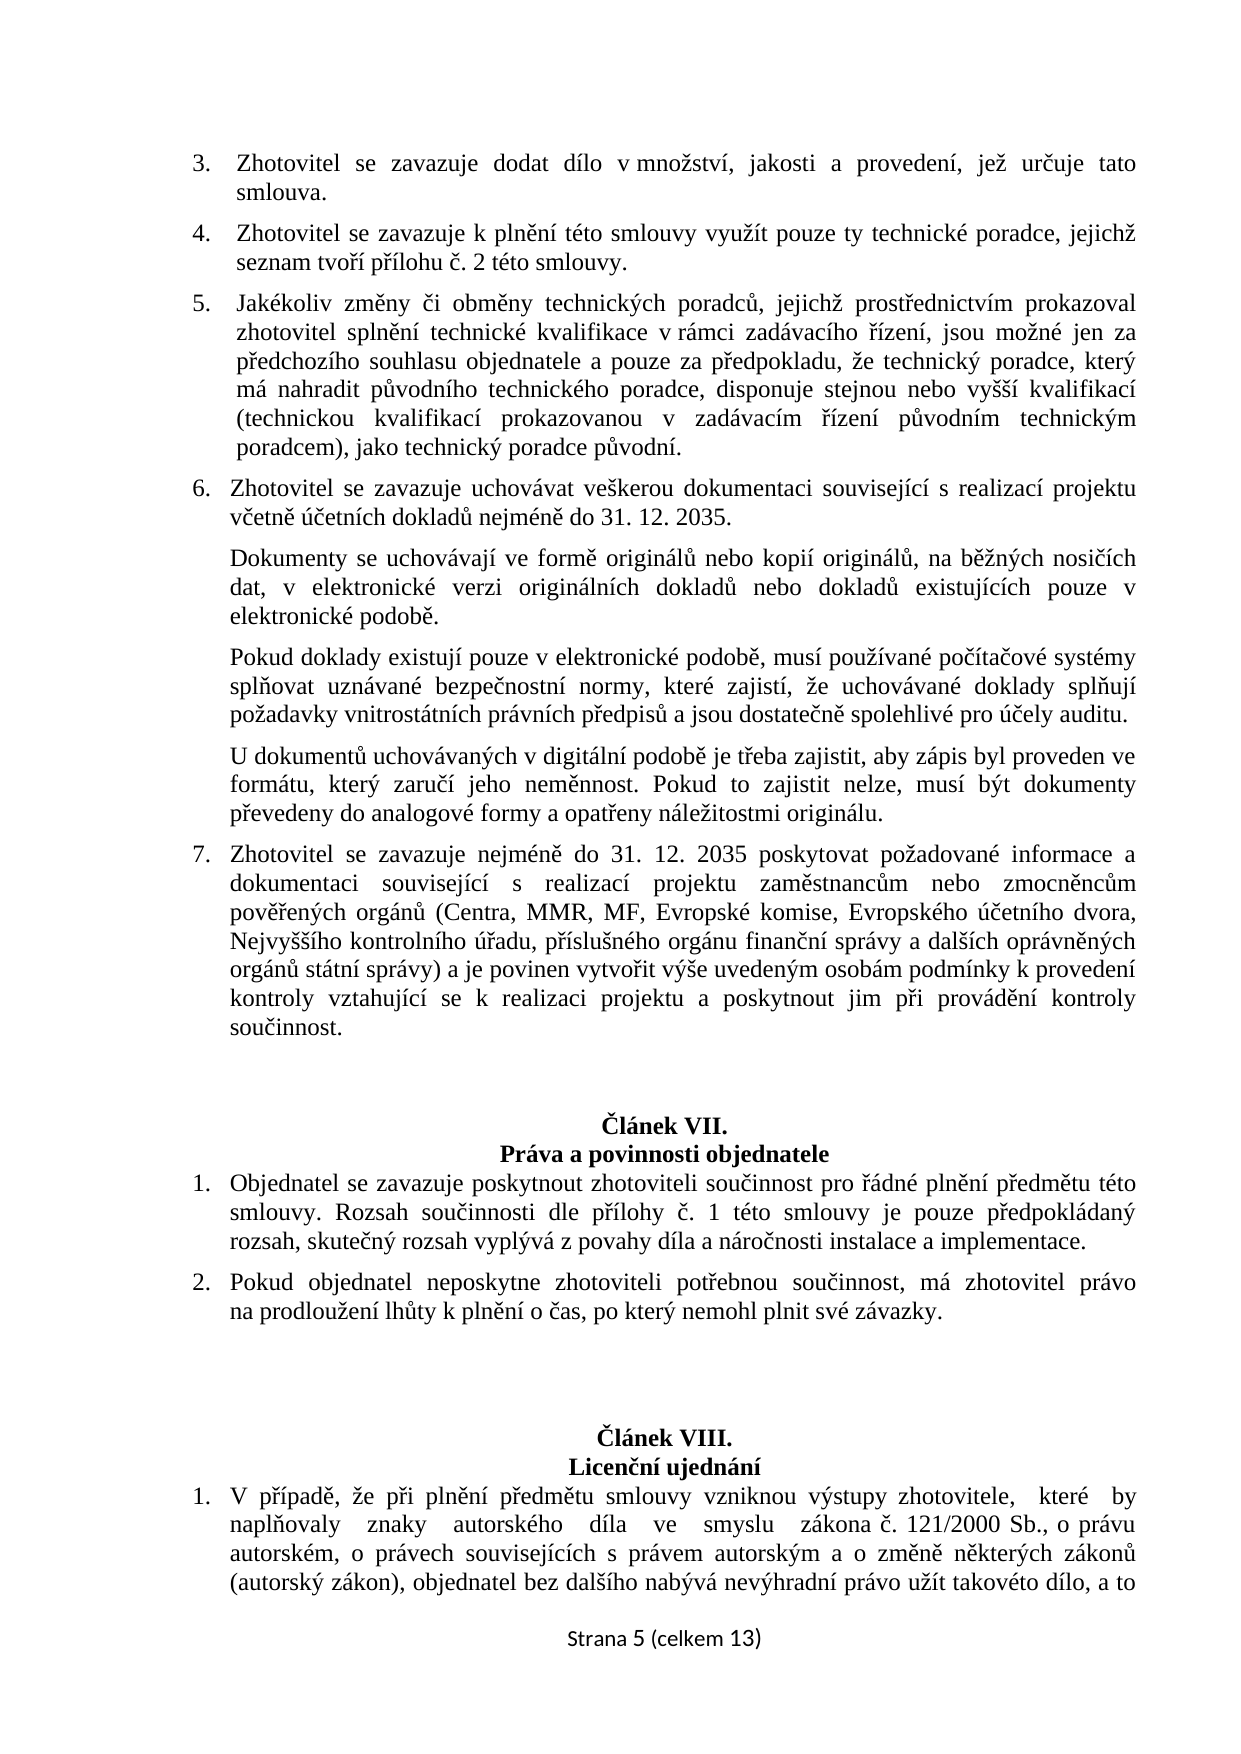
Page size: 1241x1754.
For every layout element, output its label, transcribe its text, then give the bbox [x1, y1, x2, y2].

text Dokumenty se uchovávají ve formě originálů nebo kopií originálů, na běžných nosičích dat, v elektronické verzi originálních dokladů nebo dokladů existujících pouze v elektronické podobě. [229, 543, 1137, 629]
text Pokud doklady existují pouze v elektronické podobě, musí používané počítačové systémy splňovat uznávané bezpečnostní normy, které zajistí, že uchovávané doklady splňují požadavky vnitrostátních právních předpisů a jsou dostatečně spolehlivé pro účely auditu. [229, 642, 1137, 728]
list Zhotovitel se zavazuje uchovávat veškerou dokumentaci související s realizací projektu včetně účetních dokladů nejméně do 31. 12. 2035. [192, 473, 1137, 531]
list Zhotovitel se zavazuje k plnění této smlouvy využít pouze ty technické poradce, jejichž seznam tvoří přílohu č. 2 této smlouvy. [192, 218, 1137, 276]
text Práva a povinnosti objednatele [192, 1139, 1137, 1168]
list Zhotovitel se zavazuje dodat dílo v množství, jakosti a provedení, jež určuje tato smlouva. [192, 148, 1137, 206]
text Článek VIII. [192, 1423, 1137, 1452]
text U dokumentů uchovávaných v digitální podobě je třeba zajistit, aby zápis byl proveden ve formátu, který zaručí jeho neměnnost. Pokud to zajistit nelze, musí být dokumenty převedeny do analogové formy a opatřeny náležitostmi originálu. [229, 741, 1137, 827]
text Článek VII. [192, 1111, 1137, 1139]
list Zhotovitel se zavazuje nejméně do 31. 12. 2035 poskytovat požadované informace a dokumentaci související s realizací projektu zaměstnancům nebo zmocněncům pověřených orgánů (Centra, MMR, MF, Evropské komise, Evropského účetního dvora, Nejvyššího kontrolního úřadu, příslušného orgánu finanční správy a dalších oprávněných orgánů státní správy) a je povinen vytvořit výše uvedeným osobám podmínky k provedení kontroly vztahující se k realizaci projektu a poskytnout jim při provádění kontroly součinnost. [192, 839, 1137, 1041]
list Objednatel se zavazuje poskytnout zhotoviteli součinnost pro řádné plnění předmětu této smlouvy. Rozsah součinnosti dle přílohy č. 1 této smlouvy je pouze předpokládaný rozsah, skutečný rozsah vyplývá z povahy díla a náročnosti instalace a implementace. [192, 1168, 1137, 1254]
list Pokud objednatel neposkytne zhotoviteli potřebnou součinnost, má zhotovitel právo na prodloužení lhůty k plnění o čas, po který nemohl plnit své závazky. [192, 1267, 1137, 1324]
list Jakékoliv změny či obměny technických poradců, jejichž prostřednictvím prokazoval zhotovitel splnění technické kvalifikace v rámci zadávacího řízení, jsou možné jen za předchozího souhlasu objednatele a pouze za předpokladu, že technický poradce, který má nahradit původního technického poradce, disponuje stejnou nebo vyšší kvalifikací (technickou kvalifikací prokazovanou v zadávacím řízení původním technickým poradcem), jako technický poradce původní. [192, 288, 1137, 461]
text Licenční ujednání [192, 1452, 1137, 1481]
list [192, 1481, 1137, 1596]
